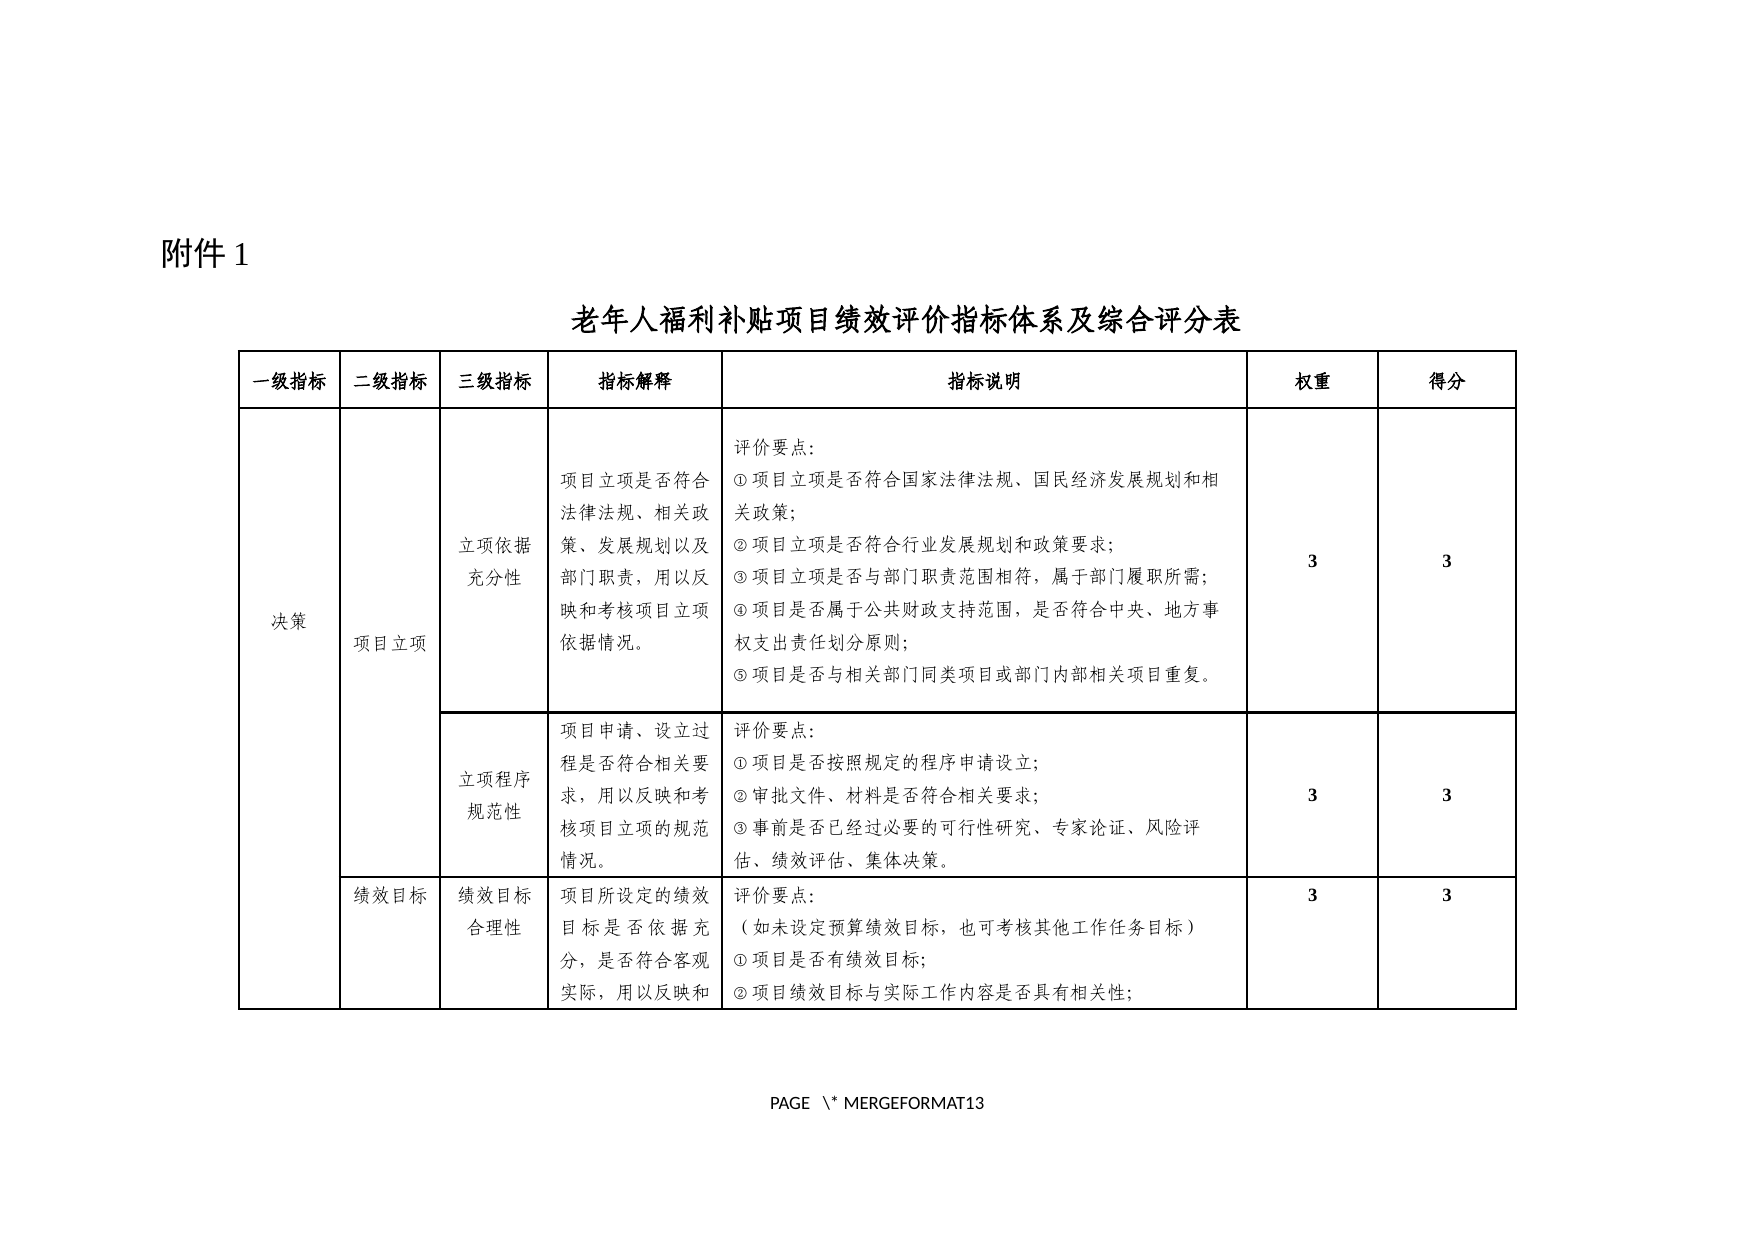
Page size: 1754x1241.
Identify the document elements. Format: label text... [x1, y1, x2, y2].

table_cell 评价要点： ①项目立项是否符合国家法律法规、国民经济发展规划和相关政策； ②项目立项是否符合行业发展规划和政策要求； ③项目立项是否与部门职责范围相符，属于部门履职所需； ④项目是否属于公共财政支持范围，是否符合中央、地方事权支出责任划分原则； ⑤项目是否与相关部门同类项目或部门内部相关项目重复。 [723, 409, 1246, 711]
table_cell 项目申请、设立过程是否符合相关要求，用以反映和考核项目立项的规范情况。 [549, 714, 721, 876]
table_cell 评价要点： ①项目是否按照规定的程序申请设立； ②审批文件、材料是否符合相关要求； ③事前是否已经过必要的可行性研究、专家论证、风险评估、绩效评估、集体决策。 [723, 714, 1246, 876]
table_header 一级指标 [240, 352, 339, 407]
table_cell 3 [1379, 409, 1515, 711]
table_cell 项目立项是否符合法律法规、相关政策、发展规划以及部门职责，用以反映和考核项目立项依据情况。 [549, 409, 721, 711]
table_cell 3 [1248, 409, 1377, 711]
table_header 二级指标 [341, 352, 439, 407]
table_cell 绩效目标 [341, 878, 439, 1008]
table_cell 决策 [240, 409, 339, 1008]
text 附件1 [159, 220, 1594, 285]
text 老年人福利补贴项目绩效评价指标体系及综合评分表 [159, 285, 1594, 350]
table_header 三级指标 [441, 352, 547, 407]
table_cell 项目立项 [341, 409, 439, 876]
table_header 得分 [1379, 352, 1515, 407]
table_header 指标解释 [549, 352, 721, 407]
table_header 权重 [1248, 352, 1377, 407]
table_cell 3 [1379, 878, 1515, 1008]
table_cell 3 [1379, 714, 1515, 876]
table_header 指标说明 [723, 352, 1246, 407]
table_cell 立项程序 规范性 [441, 714, 547, 876]
table_cell 绩效目标 合理性 [441, 878, 547, 1008]
table_cell 3 [1248, 714, 1377, 876]
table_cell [723, 878, 1246, 1008]
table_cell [549, 878, 721, 1008]
table_cell 立项依据 充分性 [441, 409, 547, 711]
table_cell 3 [1248, 878, 1377, 1008]
